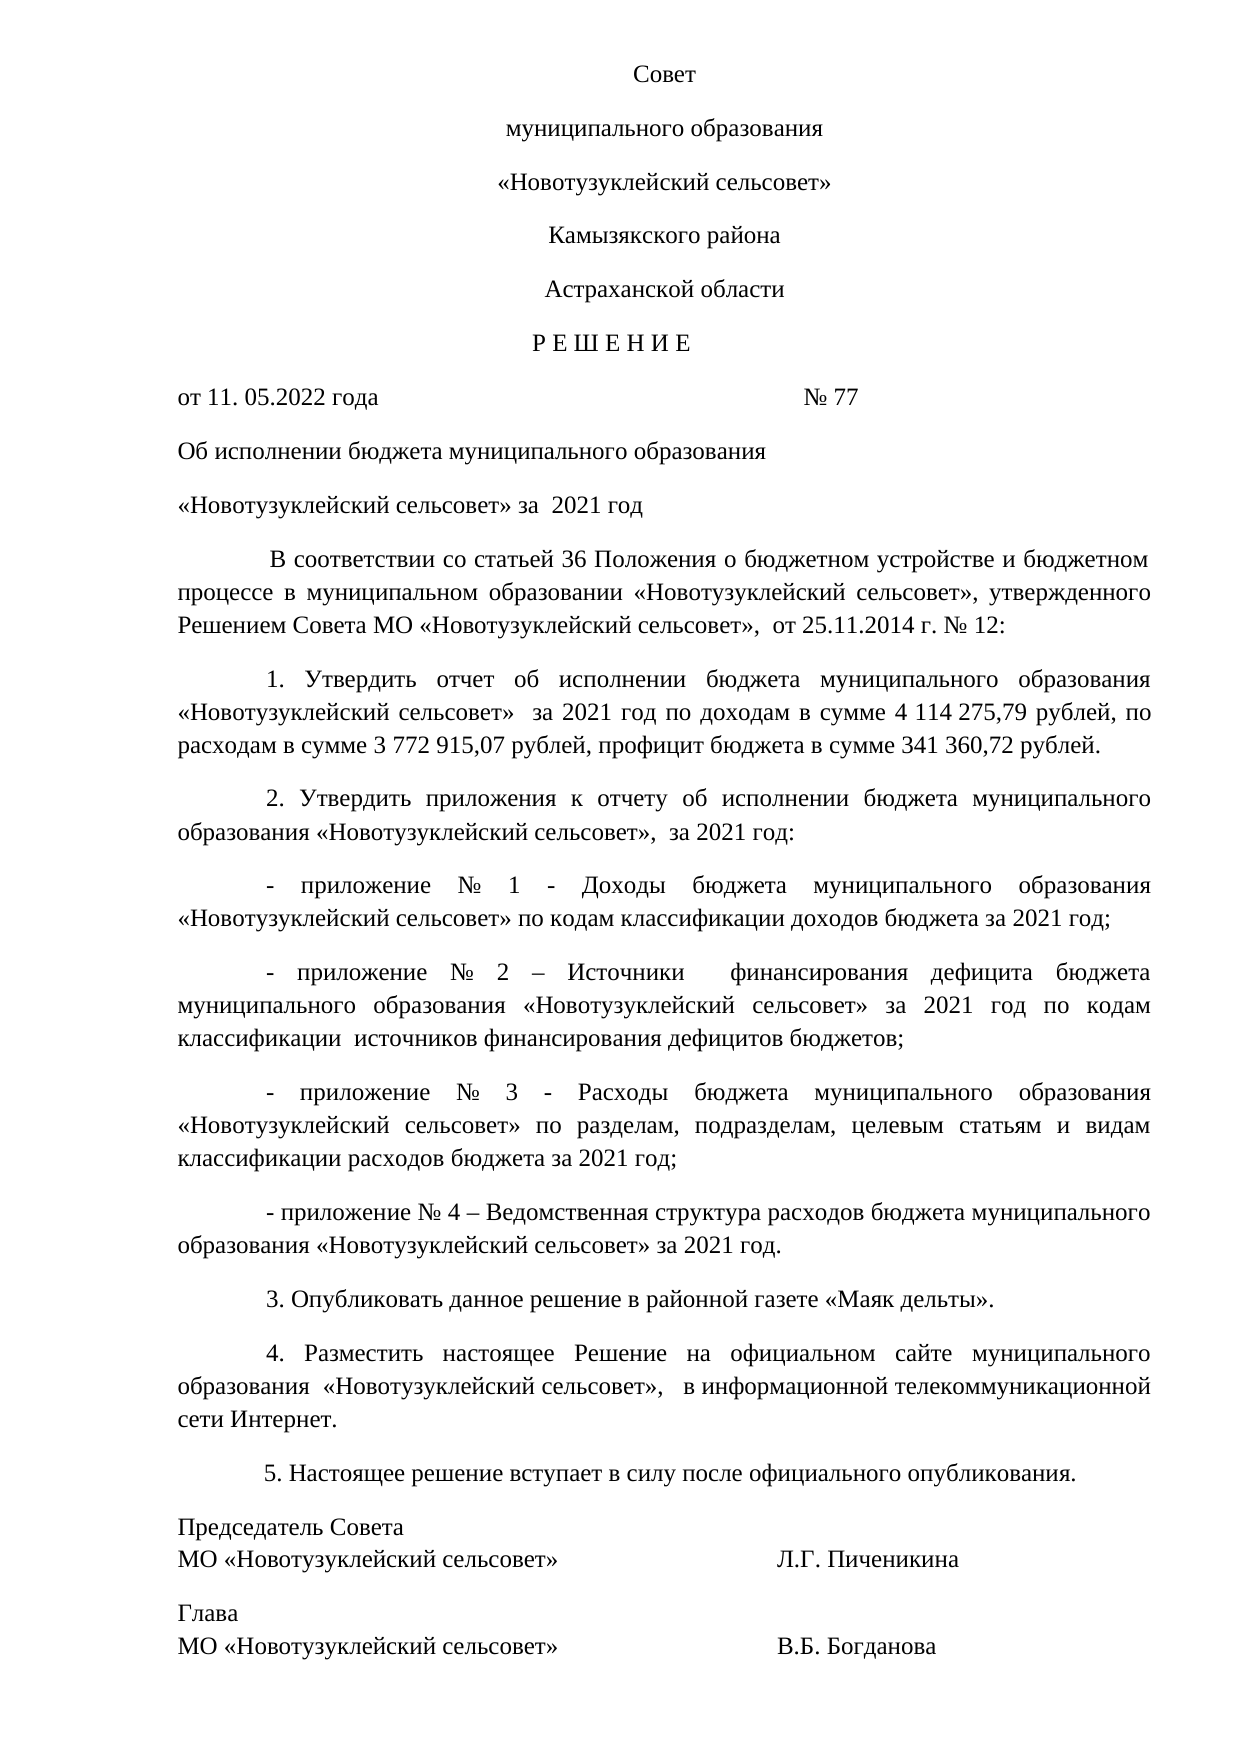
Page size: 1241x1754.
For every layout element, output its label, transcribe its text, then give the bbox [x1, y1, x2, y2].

text 1. Утвердить отчет об исполнении бюджета муниципального образования «Новотузуклейский сельсовет» за 2021 год по доходам в сумме 4 114 275,79 рублей, по расходам в сумме 3 772 915,07 рублей, профицит бюджета в сумме 341 360,72 рублей. [177, 664, 1152, 758]
text 4. Разместить настоящее Решение на официальном сайте муниципального образования «Новотузуклейский сельсовет», в информационной телекоммуникационной сети Интернет. [177, 1338, 1152, 1433]
text МО «Новотузуклейский сельсовет» В.Б. Богданова [177, 1631, 1152, 1660]
text 5. Настоящее решение вступает в силу после официального опубликования. [177, 1458, 1152, 1486]
text - приложение № 1 - Доходы бюджета муниципального образования «Новотузуклейский сельсовет» по кодам классификации доходов бюджета за 2021 год; [177, 870, 1152, 932]
text Совет [177, 59, 1152, 88]
text от 11. 05.2022 года № 77 [177, 382, 1152, 411]
text МО «Новотузуклейский сельсовет» Л.Г. Пиченикина [177, 1544, 1152, 1573]
text муниципального образования [177, 113, 1152, 142]
text - приложение № 3 - Расходы бюджета муниципального образования «Новотузуклейский сельсовет» по разделам, подразделам, целевым статьям и видам классификации расходов бюджета за 2021 год; [177, 1077, 1152, 1172]
text 2. Утвердить приложения к отчету об исполнении бюджета муниципального образования «Новотузуклейский сельсовет», за 2021 год: [177, 783, 1152, 845]
text В соответствии со статьей 36 Положения о бюджетном устройстве и бюджетном процессе в муниципальном образовании «Новотузуклейский сельсовет», утвержденного Решением Совета МО «Новотузуклейский сельсовет», от 25.11.2014 г. № 12: [177, 544, 1152, 638]
text Р Е Ш Е Н И Е [177, 328, 1152, 357]
text - приложение № 2 – Источники финансирования дефицита бюджета муниципального образования «Новотузуклейский сельсовет» за 2021 год по кодам классификации источников финансирования дефицитов бюджетов; [177, 957, 1152, 1052]
text Председатель Совета [177, 1512, 1152, 1540]
text Астраханской области [177, 274, 1152, 303]
text Об исполнении бюджета муниципального образования [177, 436, 1152, 465]
text 3. Опубликовать данное решение в районной газете «Маяк дельты». [177, 1284, 1152, 1313]
text «Новотузуклейский сельсовет» за 2021 год [177, 490, 1152, 519]
text - приложение № 4 – Ведомственная структура расходов бюджета муниципального образования «Новотузуклейский сельсовет» за 2021 год. [177, 1197, 1152, 1259]
text Камызякского района [177, 221, 1152, 249]
text Глава [177, 1598, 1152, 1627]
text «Новотузуклейский сельсовет» [177, 167, 1152, 196]
